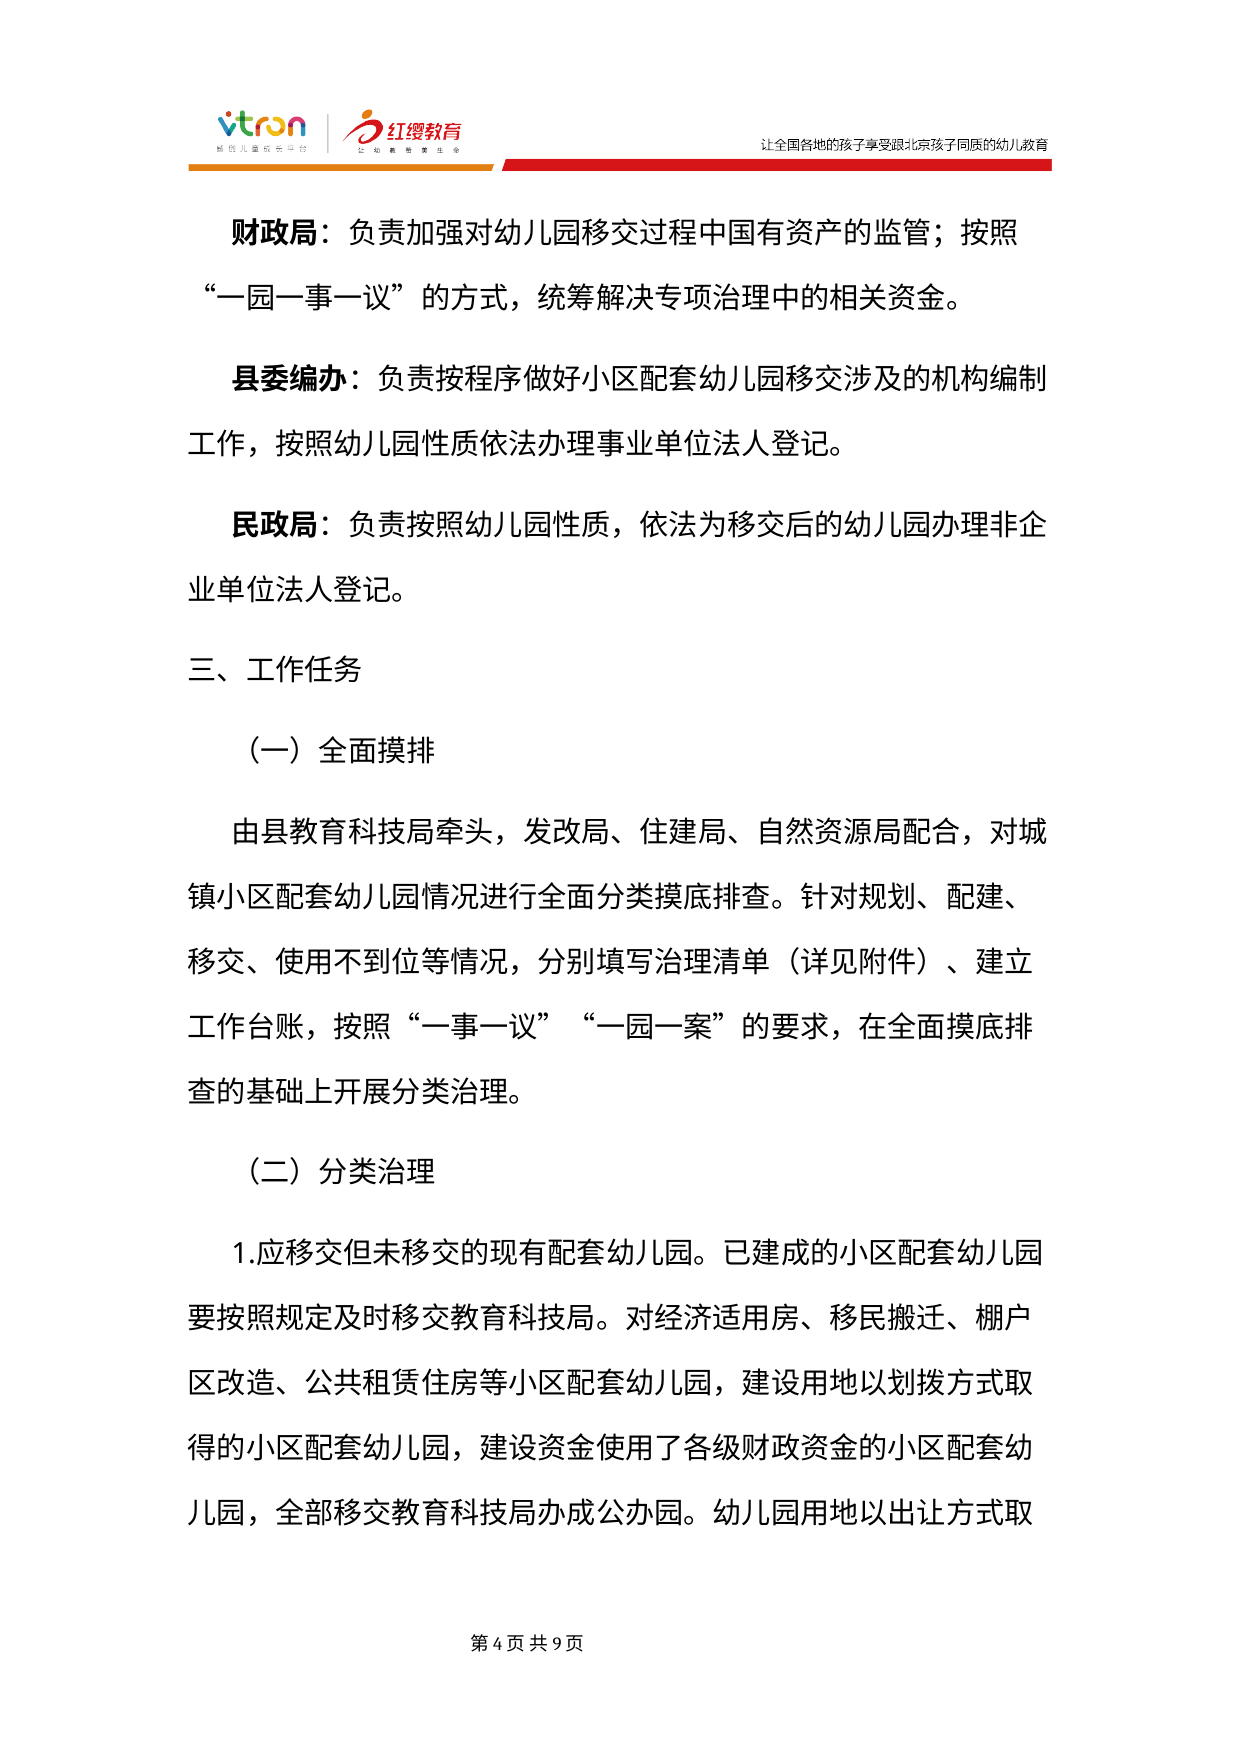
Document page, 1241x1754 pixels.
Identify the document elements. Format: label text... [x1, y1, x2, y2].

text （二）分类治理 [187, 1137, 1053, 1202]
text 三、工作任务 [187, 636, 1053, 701]
text 县委编办：负责按程序做好小区配套幼儿园移交涉及的机构编制工作，按照幼儿园性质依法办理事业单位法人登记。 [187, 344, 1053, 474]
text 民政局：负责按照幼儿园性质，依法为移交后的幼儿园办理非企业单位法人登记。 [187, 490, 1053, 620]
picture [188, 88, 1052, 189]
text 由县教育科技局牵头，发改局、住建局、自然资源局配合，对城镇小区配套幼儿园情况进行全面分类摸底排查。针对规划、配建、移交、使用不到位等情况，分别填写治理清单（详见附件）、建立工作台账，按照“一事一议”“一园一案”的要求，在全面摸底排查的基础上开展分类治理。 [187, 797, 1053, 1122]
text （一）全面摸排 [187, 716, 1053, 781]
text 财政局：负责加强对幼儿园移交过程中国有资产的监管；按照“一园一事一议”的方式，统筹解决专项治理中的相关资金。 [187, 199, 1053, 329]
